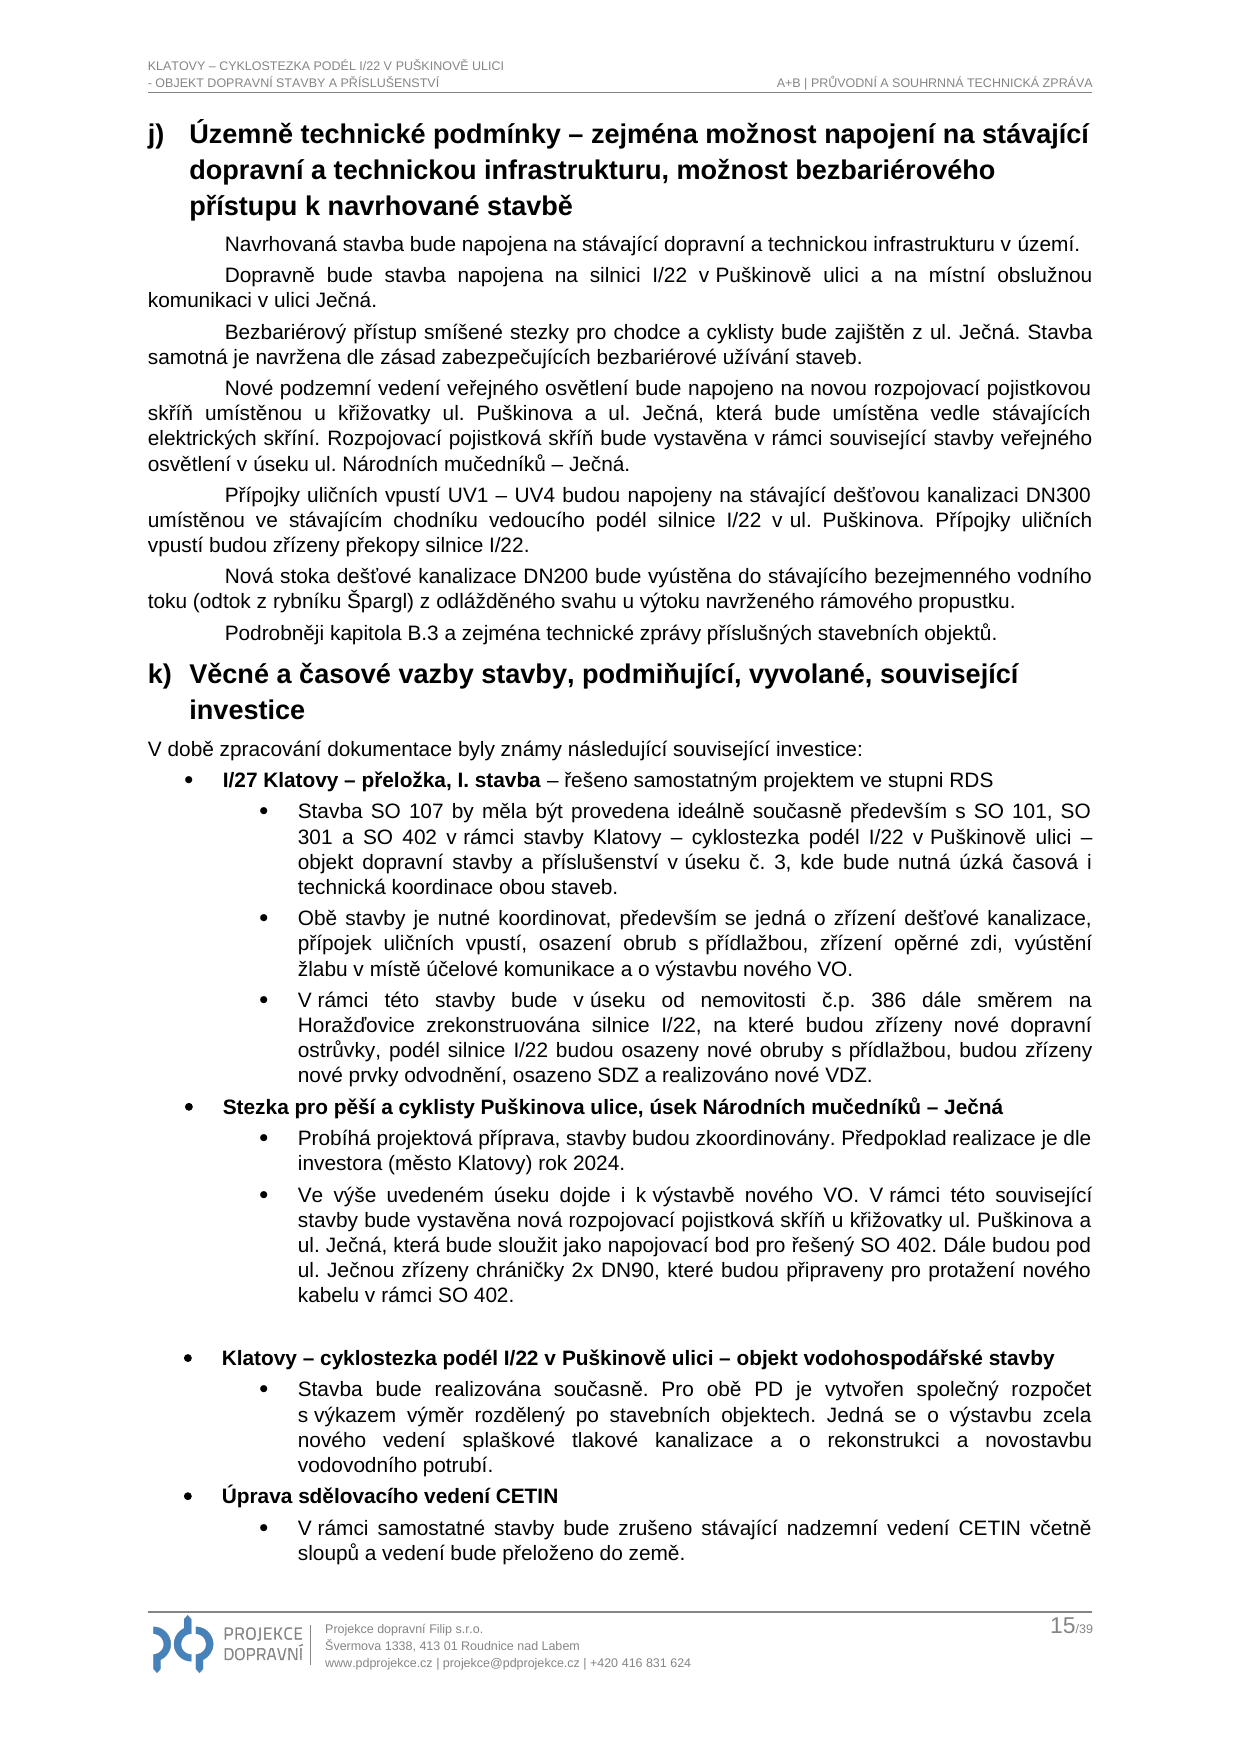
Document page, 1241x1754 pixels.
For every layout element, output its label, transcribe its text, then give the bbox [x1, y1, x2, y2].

list Stavba SO 107 by měla být provedena ideálně současně především s SO 101, SO 301 a SO 402 v rámci stavby Klatovy – cyklostezka podél I/22 v Puškinově ulici – objekt dopravní stavby a příslušenství v úseku č. 3, kde bude nutná úzká časová i technická koordinace obou staveb. [260, 799, 1092, 899]
picture [150, 1613, 307, 1677]
text V době zpracování dokumentace byly známy následující související investice: [148, 736, 1092, 760]
text Přípojky uličních vpustí UV1 – UV4 budou napojeny na stávající dešťovou kanalizaci DN300 umístěnou ve stávajícím chodníku vedoucího podél silnice I/22 v ul. Puškinova. Přípojky uličních vpustí budou zřízeny překopy silnice I/22. [148, 483, 1092, 557]
text Dopravně bude stavba napojena na silnici I/22 v Puškinově ulici a na místní obslužnou komunikaci v ulici Ječná. [148, 263, 1092, 312]
list I/27 Klatovy – přeložka, I. stavba – řešeno samostatným projektem ve stupni RDS [185, 768, 1092, 792]
list Ve výše uvedeném úseku dojde i k výstavbě nového VO. V rámci této související stavby bude vystavěna nová rozpojovací pojistková skříň u křižovatky ul. Puškinova a ul. Ječná, která bude sloužit jako napojovací bod pro řešený SO 402. Dále budou pod ul. Ječnou zřízeny chráničky 2x DN90, které budou připraveny pro protažení nového kabelu v rámci SO 402. [260, 1182, 1092, 1307]
text Věcné a časové vazby stavby, podmiňující, vyvolané, související investice [148, 658, 1092, 726]
list Stavba bude realizována současně. Pro obě PD je vytvořen společný rozpočet s výkazem výměr rozdělený po stavebních objektech. Jedná se o výstavbu zcela nového vedení splaškové tlakové kanalizace a o rekonstrukci a novostavbu vodovodního potrubí. [260, 1377, 1092, 1477]
text Podrobněji kapitola B.3 a zejména technické zprávy příslušných stavebních objektů. [148, 621, 1092, 645]
list V rámci samostatné stavby bude zrušeno stávající nadzemní vedení CETIN včetně sloupů a vedení bude přeloženo do země. [260, 1515, 1092, 1564]
list V rámci této stavby bude v úseku od nemovitosti č.p. 386 dále směrem na Horažďovice zrekonstruována silnice I/22, na které budou zřízeny nové dopravní ostrůvky, podél silnice I/22 budou osazeny nové obruby s přídlažbou, budou zřízeny nové prvky odvodnění, osazeno SDZ a realizováno nové VDZ. [260, 988, 1092, 1087]
text Nová stoka dešťové kanalizace DN200 bude vyústěna do stávajícího bezejmenného vodního toku (odtok z rybníku Špargl) z odlážděného svahu u výtoku navrženého rámového propustku. [148, 564, 1092, 613]
list Stezka pro pěší a cyklisty Puškinova ulice, úsek Národních mučedníků – Ječná [185, 1094, 1092, 1118]
text Územně technické podmínky – zejména možnost napojení na stávající dopravní a technickou infrastrukturu, možnost bezbariérového přístupu k navrhované stavbě [148, 118, 1092, 221]
text Bezbariérový přístup smíšené stezky pro chodce a cyklisty bude zajištěn z ul. Ječná. Stavba samotná je navržena dle zásad zabezpečujících bezbariérové užívání staveb. [148, 319, 1092, 369]
list Probíhá projektová příprava, stavby budou zkoordinovány. Předpoklad realizace je dle investora (město Klatovy) rok 2024. [260, 1126, 1092, 1175]
text Nové podzemní vedení veřejného osvětlení bude napojeno na novou rozpojovací pojistkovou skříň umístěnou u křižovatky ul. Puškinova a ul. Ječná, která bude umístěna vedle stávajících elektrických skříní. Rozpojovací pojistková skříň bude vystavěna v rámci související stavby veřejného osvětlení v úseku ul. Národních mučedníků – Ječná. [148, 376, 1092, 475]
list Obě stavby je nutné koordinovat, především se jedná o zřízení dešťové kanalizace, přípojek uličních vpustí, osazení obrub s přídlažbou, zřízení opěrné zdi, vyústění žlabu v místě účelové komunikace a o výstavbu nového VO. [260, 906, 1092, 980]
list Úprava sdělovacího vedení CETIN [184, 1484, 1092, 1508]
list Klatovy – cyklostezka podél I/22 v Puškinově ulici – objekt vodohospodářské stavby [184, 1346, 1092, 1370]
text Navrhovaná stavba bude napojena na stávající dopravní a technickou infrastrukturu v území. [148, 232, 1092, 256]
